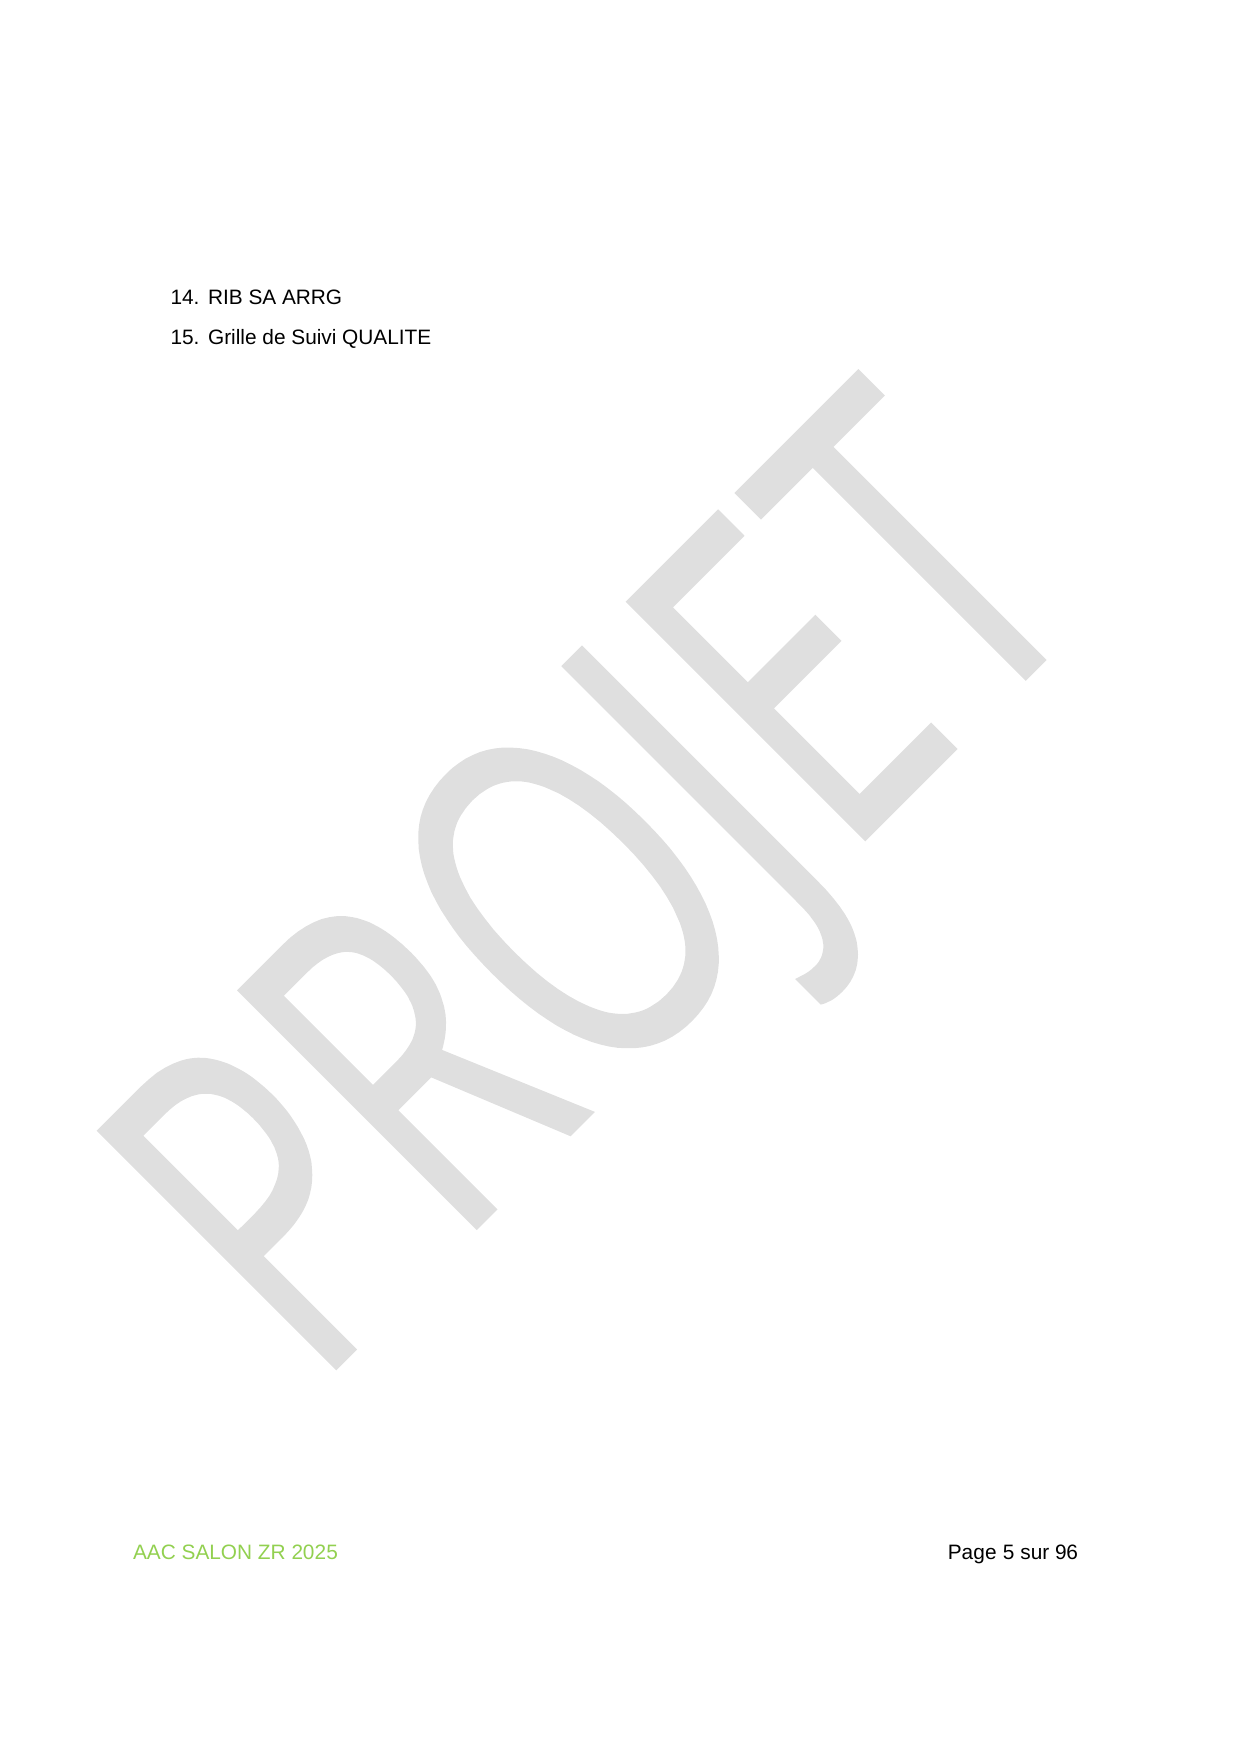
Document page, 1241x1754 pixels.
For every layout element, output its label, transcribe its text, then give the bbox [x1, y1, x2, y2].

list RIB SA ARRG [170, 285, 1122, 309]
list Grille de Suivi QUALITE [170, 325, 1122, 349]
